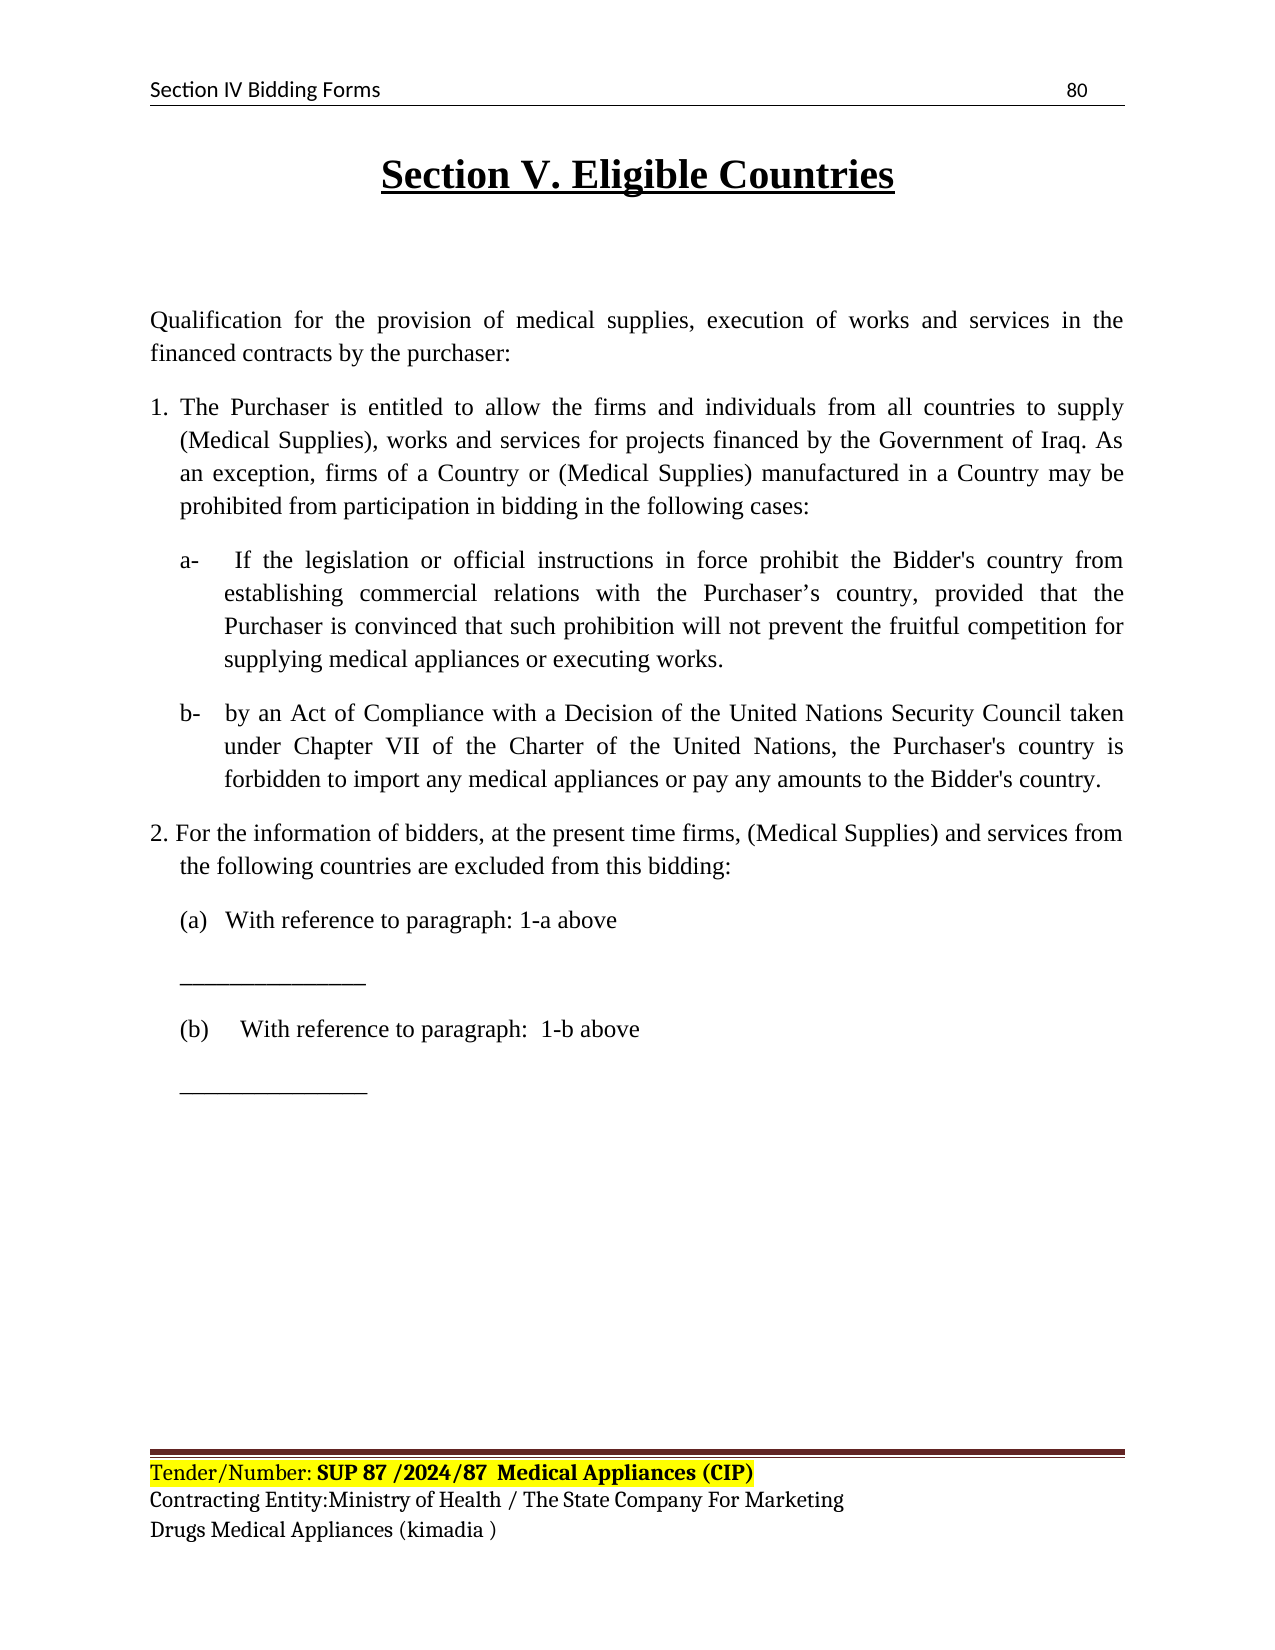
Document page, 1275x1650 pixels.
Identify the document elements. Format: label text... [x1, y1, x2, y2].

text 2. For the information of bidders, at the present time firms, (Medical Supplies) and services from the following countries are excluded from this bidding: [150, 818, 1125, 879]
text _______________ [179, 1068, 1125, 1097]
text Qualification for the provision of medical supplies, execution of works and services in the financed contracts by the purchaser: [150, 305, 1125, 367]
text Section V. Eligible Countries [150, 150, 1125, 198]
text (a) With reference to paragraph: 1-a above [179, 905, 1125, 933]
text a- If the legislation or official instructions in force prohibit the Bidder's country from establishing commercial relations with the Purchaser’s country, provided that the Purchaser is convinced that such prohibition will not prevent the fruitful competition for supplying medical appliances or executing works. [179, 545, 1125, 673]
text 1. The Purchaser is entitled to allow the firms and individuals from all countries to supply (Medical Supplies), works and services for projects financed by the Government of Iraq. As an exception, firms of a Country or (Medical Supplies) manufactured in a Country may be prohibited from participation in bidding in the following cases: [150, 392, 1125, 520]
text (b) With reference to paragraph: 1-b above [179, 1014, 1125, 1043]
text b- by an Act of Compliance with a Decision of the United Nations Security Council taken under Chapter VII of the Charter of the United Nations, the Purchaser's country is forbidden to import any medical appliances or pay any amounts to the Bidder's country. [179, 698, 1125, 793]
text _______________ [179, 958, 1125, 989]
